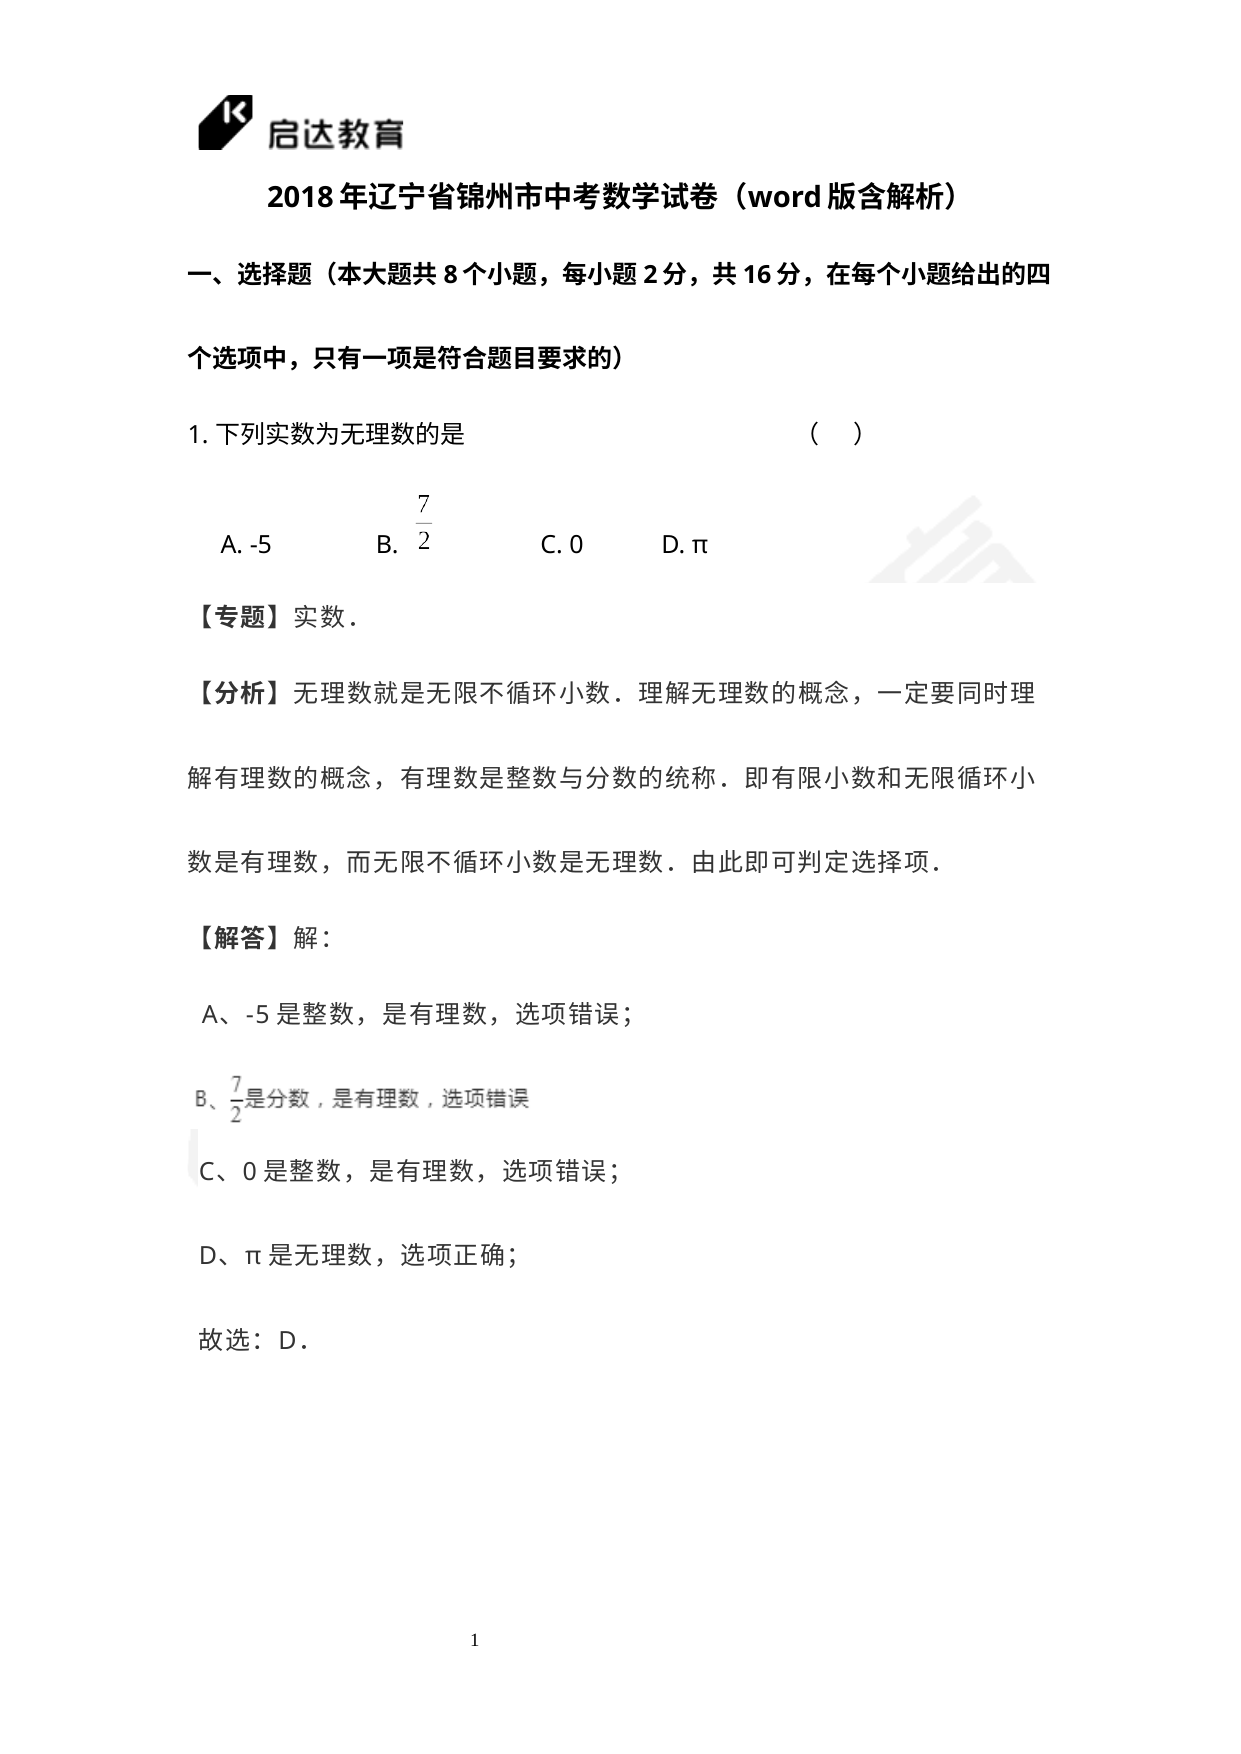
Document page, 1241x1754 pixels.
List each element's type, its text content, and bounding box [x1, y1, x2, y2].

picture [187, 1070, 535, 1124]
picture [198, 95, 404, 150]
text 【解答】解： [187, 904, 1053, 969]
text 2018年辽宁省锦州市中考数学试卷（word版含解析） [187, 162, 1053, 227]
list 下列实数为无理数的是 （ ） [187, 400, 1053, 465]
text A、-5是整数，是有理数，选项错误； [187, 980, 1053, 1129]
text C、0是整数，是有理数，选项错误； D、π是无理数，选项正确； 故选：D． [198, 1137, 1053, 1371]
text 【分析】无理数就是无限不循环小数．理解无理数的概念，一定要同时理解有理数的概念，有理数是整数与分数的统称．即有限小数和无限循环小数是有理数，而无限不循环小数是无理数．由此即可判定选择项． [187, 659, 1053, 893]
list -5 B. C. 0 D. π [220, 476, 1053, 573]
list 选择题（本大题共8个小题，每小题2分，共16分，在每个小题给出的四个选项中，只有一项是符合题目要求的） [187, 240, 1053, 389]
text 【专题】实数． [187, 583, 1053, 648]
